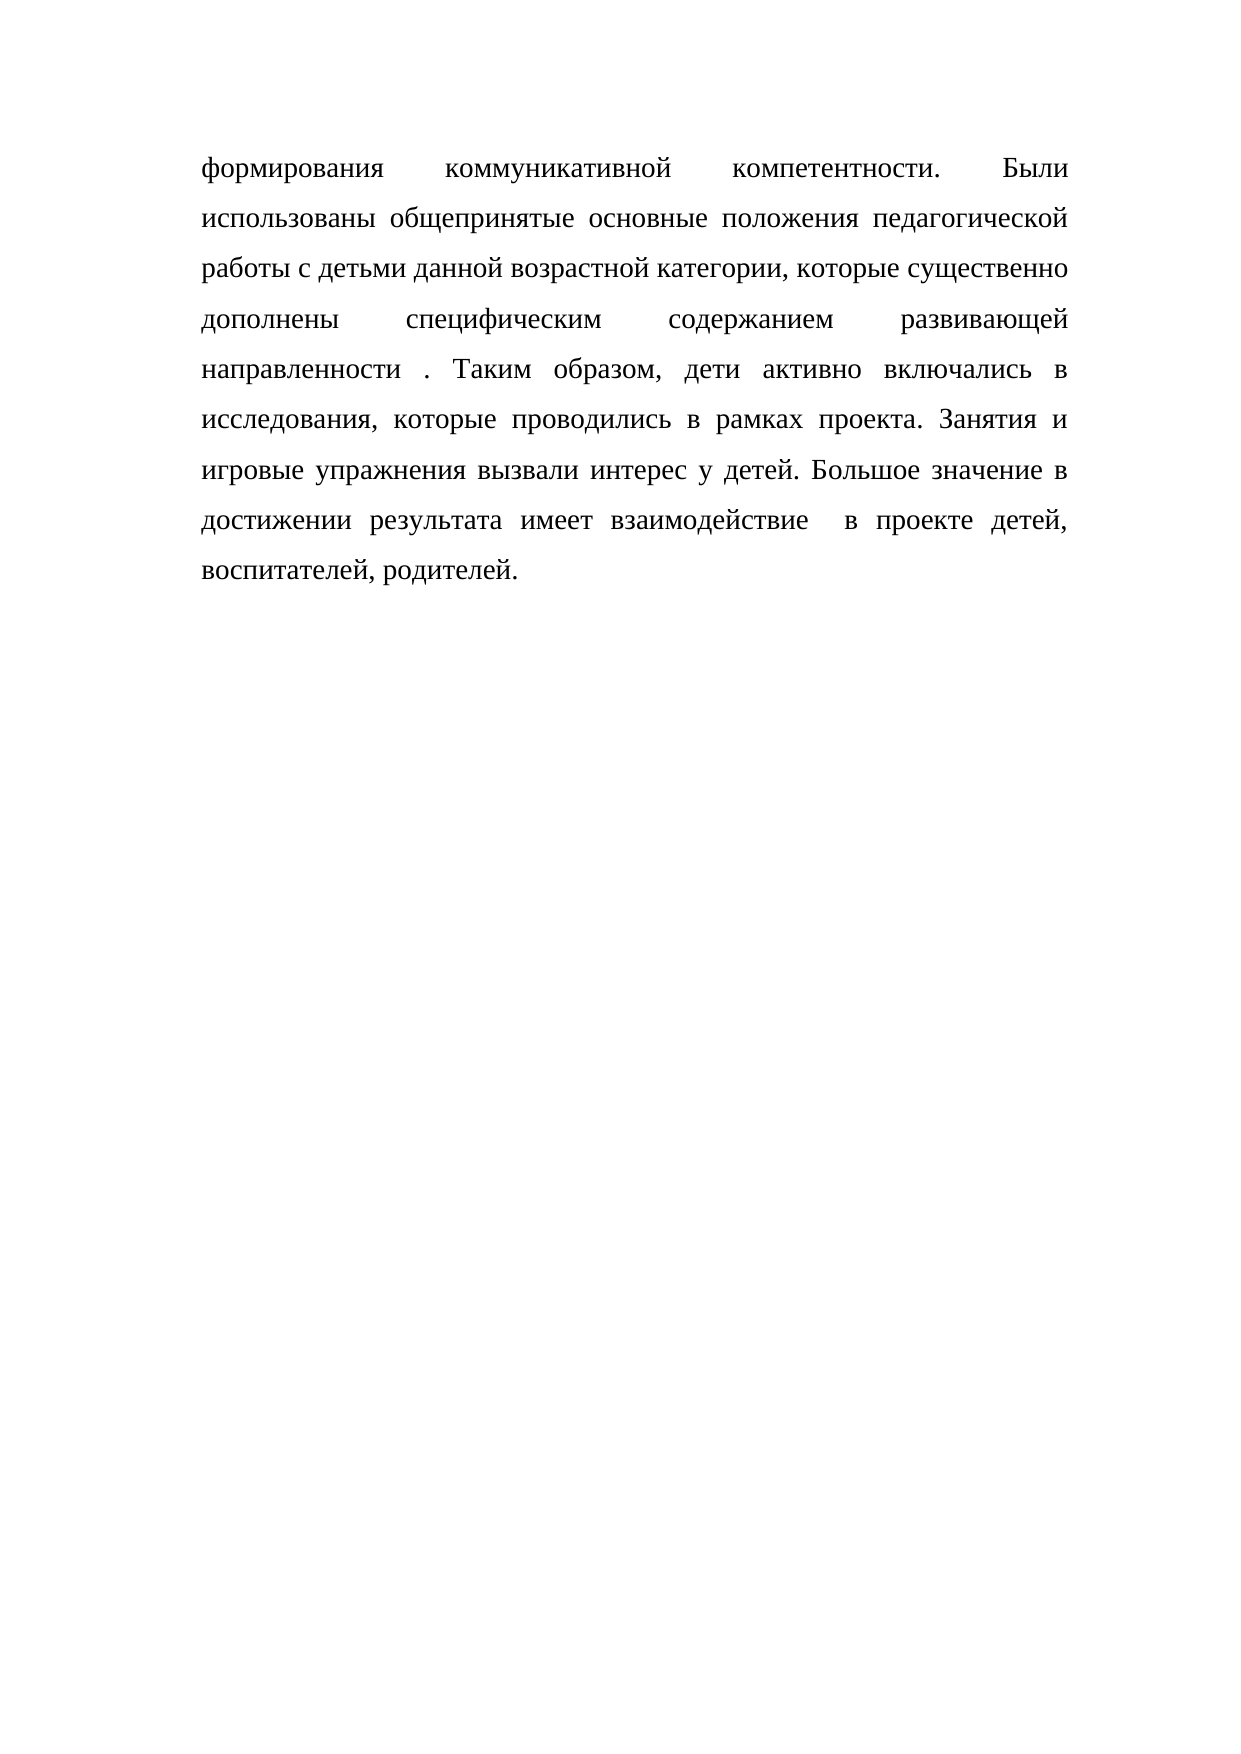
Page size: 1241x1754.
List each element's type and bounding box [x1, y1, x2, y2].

list [201, 150, 1069, 586]
